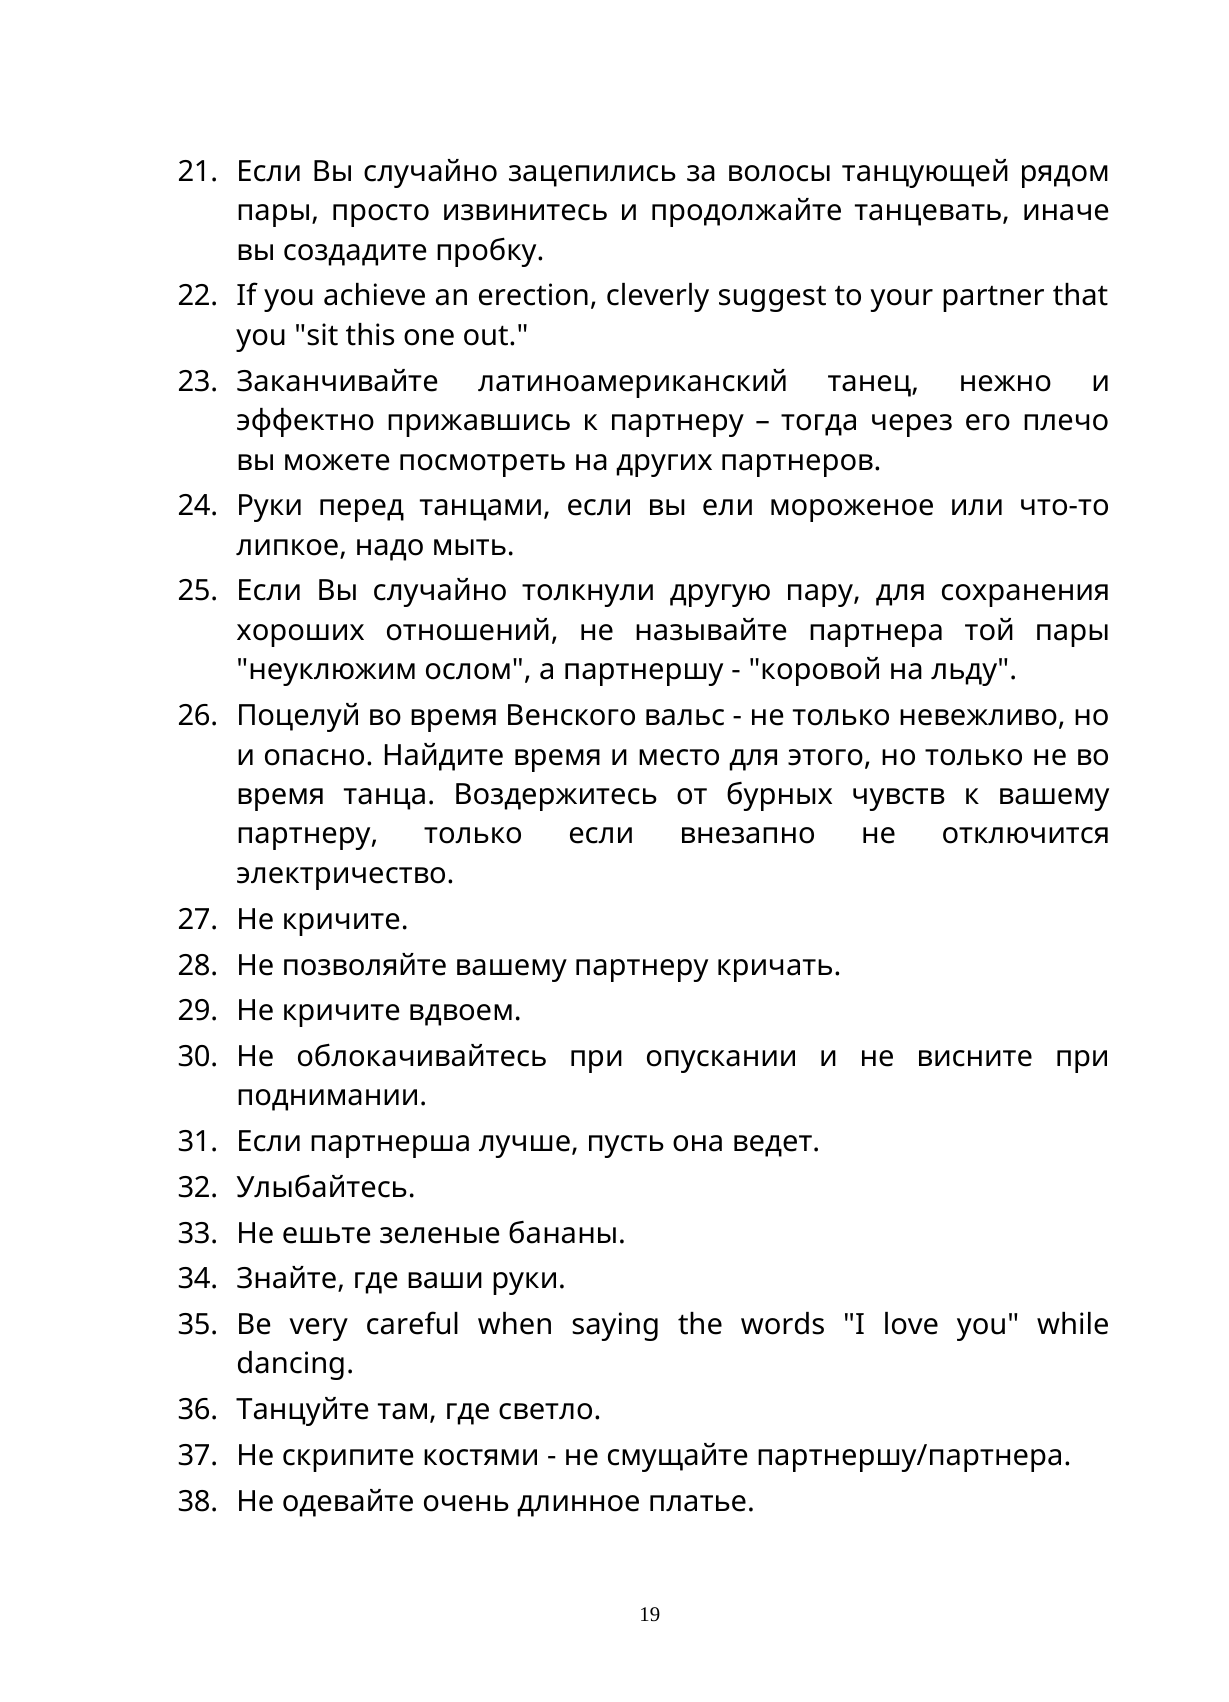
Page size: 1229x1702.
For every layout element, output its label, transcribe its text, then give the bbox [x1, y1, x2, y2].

list Не ешьте зеленые бананы. [177, 1212, 1110, 1251]
list Знайте, где ваши руки. [177, 1258, 1110, 1297]
list If you achieve an erection, cleverly suggest to your partner that you "sit this one out." [177, 275, 1110, 354]
list Если Вы случайно толкнули другую пару, для сохранения хороших отношений, не называйте партнера той пары "неуклюжим ослом", а партнершу - "коровой на льду". [177, 570, 1110, 688]
list Не кричите вдвоем. [177, 989, 1110, 1029]
list Если Вы случайно зацепились за волосы танцующей рядом пары, просто извинитесь и продолжайте танцевать, иначе вы создадите пробку. [177, 150, 1110, 268]
list Не скрипите костями - не смущайте партнершу/партнера. [177, 1434, 1110, 1474]
list Не облокачивайтесь при опускании и не висните при поднимании. [177, 1035, 1110, 1114]
list Не кричите. [177, 898, 1110, 938]
list Если партнерша лучше, пусть она ведет. [177, 1121, 1110, 1160]
list Руки перед танцами, если вы ели мороженое или что-то липкое, надо мыть. [177, 484, 1110, 563]
list Танцуйте там, где светло. [177, 1389, 1110, 1428]
list Не позволяйте вашему партнеру кричать. [177, 944, 1110, 983]
list Be very careful when saying the words "I love you" while dancing. [177, 1303, 1110, 1382]
list Заканчивайте латиноамериканский танец, нежно и эффектно прижавшись к партнеру – тогда через его плечо вы можете посмотреть на других партнеров. [177, 360, 1110, 478]
list Поцелуй во время Венского вальс - не только невежливо, но и опасно. Найдите время и место для этого, но только не во время танца. Воздержитесь от бурных чувств к вашему партнеру, только если внезапно не отключится электричество. [177, 694, 1110, 892]
list Не одевайте очень длинное платье. [177, 1480, 1110, 1519]
list Улыбайтесь. [177, 1166, 1110, 1206]
